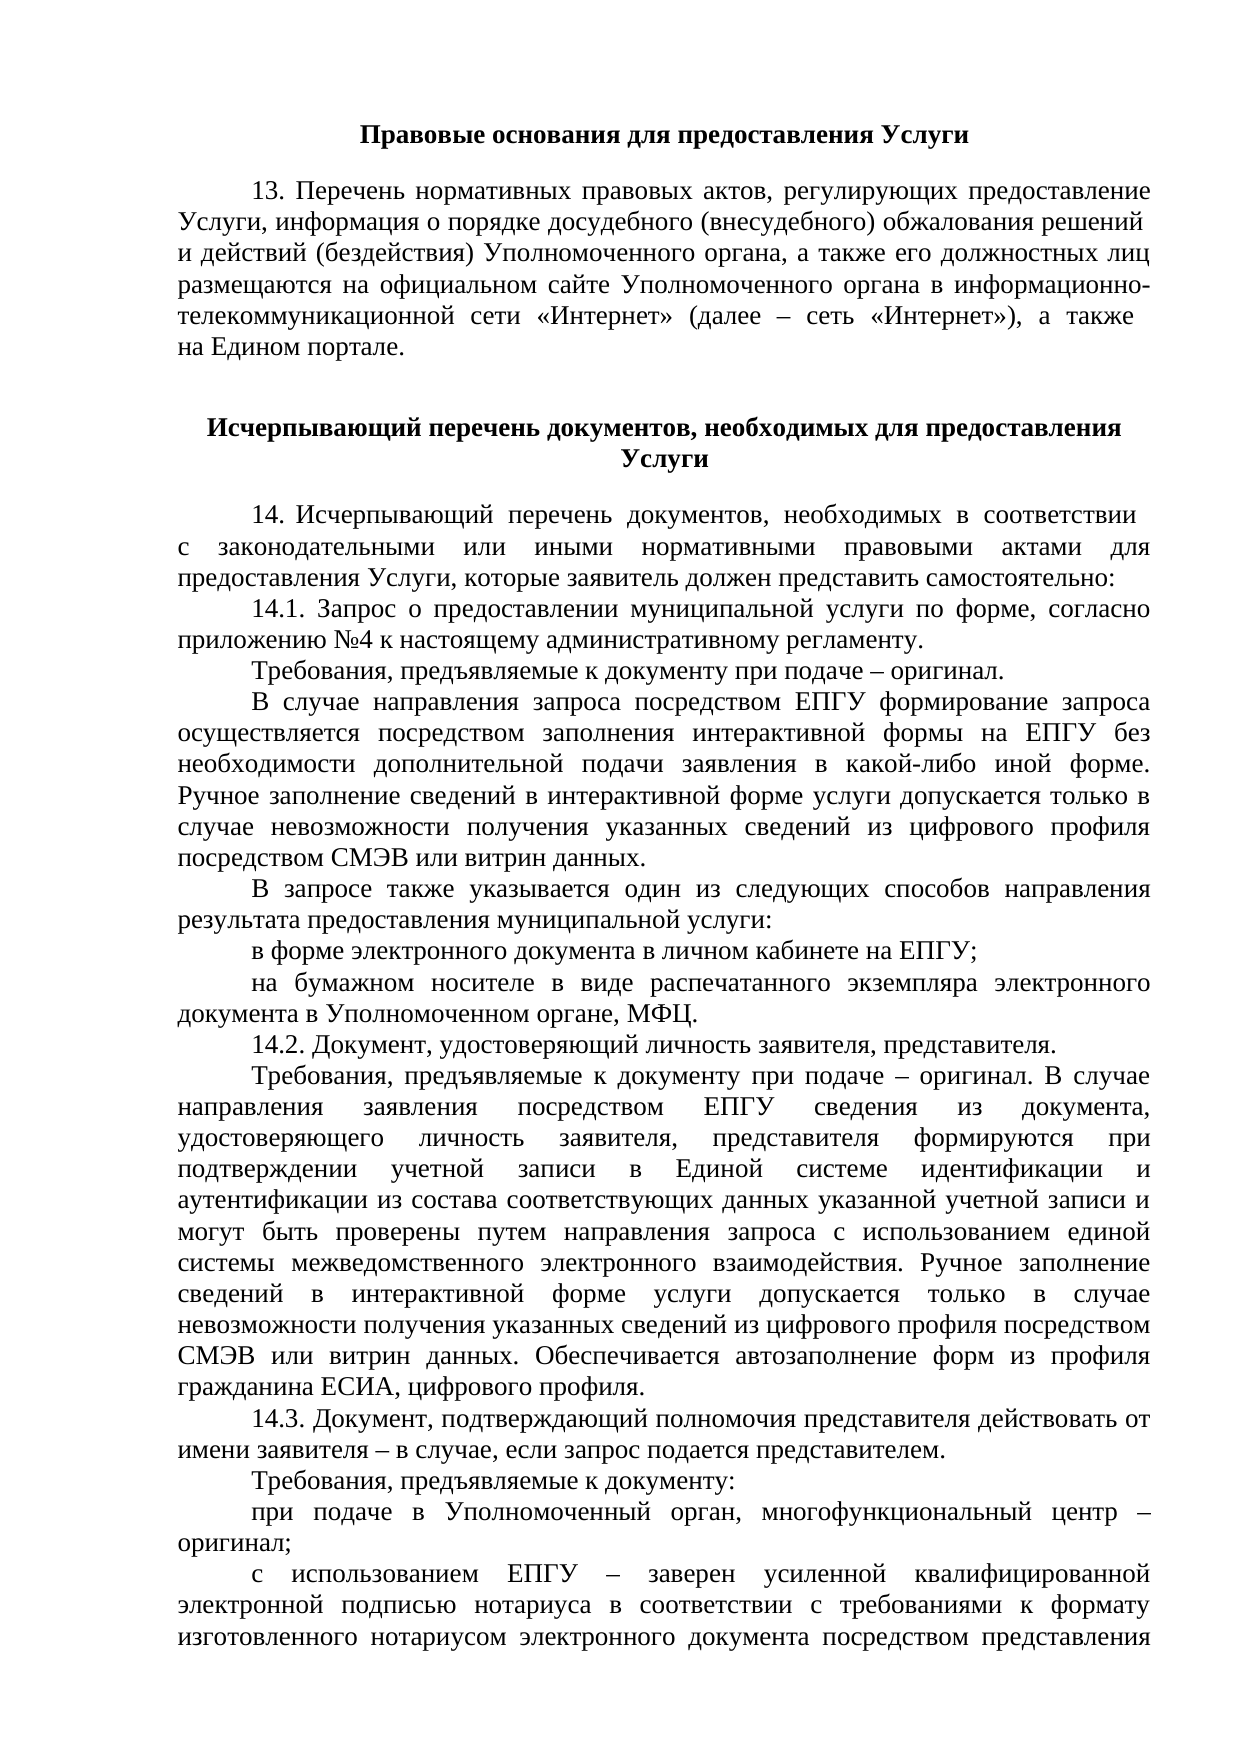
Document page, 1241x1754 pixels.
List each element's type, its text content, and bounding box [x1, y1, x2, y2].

text при подаче в Уполномоченный орган, многофункциональный центр – оригинал; [177, 1495, 1152, 1557]
text Исчерпывающий перечень документов, необходимых для предоставления Услуги [177, 411, 1152, 473]
list Исчерпывающий перечень документов, необходимых в соответствии с законодательными или иными нормативными правовыми актами для предоставления Услуги, которые заявитель должен представить самостоятельно: [177, 498, 1152, 592]
text на бумажном носителе в виде распечатанного экземпляра электронного документа в Уполномоченном органе, МФЦ. [177, 966, 1152, 1028]
text Правовые основания для предоставления Услуги [177, 118, 1152, 149]
text 14.2. Документ, удостоверяющий личность заявителя, представителя. [177, 1028, 1152, 1059]
text 14.3. Документ, подтверждающий полномочия представителя действовать от имени заявителя – в случае, если запрос подается представителем. [177, 1402, 1152, 1464]
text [177, 1557, 1152, 1651]
text Требования, предъявляемые к документу: [177, 1464, 1152, 1495]
text в форме электронного документа в личном кабинете на ЕПГУ; [177, 934, 1152, 966]
text В случае направления запроса посредством ЕПГУ формирование запроса осуществляется посредством заполнения интерактивной формы на ЕПГУ без необходимости дополнительной подачи заявления в какой-либо иной форме. Ручное заполнение сведений в интерактивной форме услуги допускается только в случае невозможности получения указанных сведений из цифрового профиля посредством СМЭВ или витрин данных. [177, 685, 1152, 872]
list Перечень нормативных правовых актов, регулирующих предоставление Услуги, информация о порядке досудебного (внесудебного) обжалования решений и действий (бездействия) Уполномоченного органа, а также его должностных лиц размещаются на официальном сайте Уполномоченного органа в информационно-телекоммуникационной сети «Интернет» (далее – сеть «Интернет»), а также на Едином портале. [177, 174, 1152, 361]
text 14.1. Запрос о предоставлении муниципальной услуги по форме, согласно приложению №4 к настоящему административному регламенту. [177, 592, 1152, 654]
text Требования, предъявляемые к документу при подаче – оригинал. [177, 654, 1152, 685]
text Требования, предъявляемые к документу при подаче – оригинал. В случае направления заявления посредством ЕПГУ сведения из документа, удостоверяющего личность заявителя, представителя формируются при подтверждении учетной записи в Единой системе идентификации и аутентификации из состава соответствующих данных указанной учетной записи и могут быть проверены путем направления запроса с использованием единой системы межведомственного электронного взаимодействия. Ручное заполнение сведений в интерактивной форме услуги допускается только в случае невозможности получения указанных сведений из цифрового профиля посредством СМЭВ или витрин данных. Обеспечивается автозаполнение форм из профиля гражданина ЕСИА, цифрового профиля. [177, 1059, 1152, 1402]
text В запросе также указывается один из следующих способов направления результата предоставления муниципальной услуги: [177, 872, 1152, 934]
